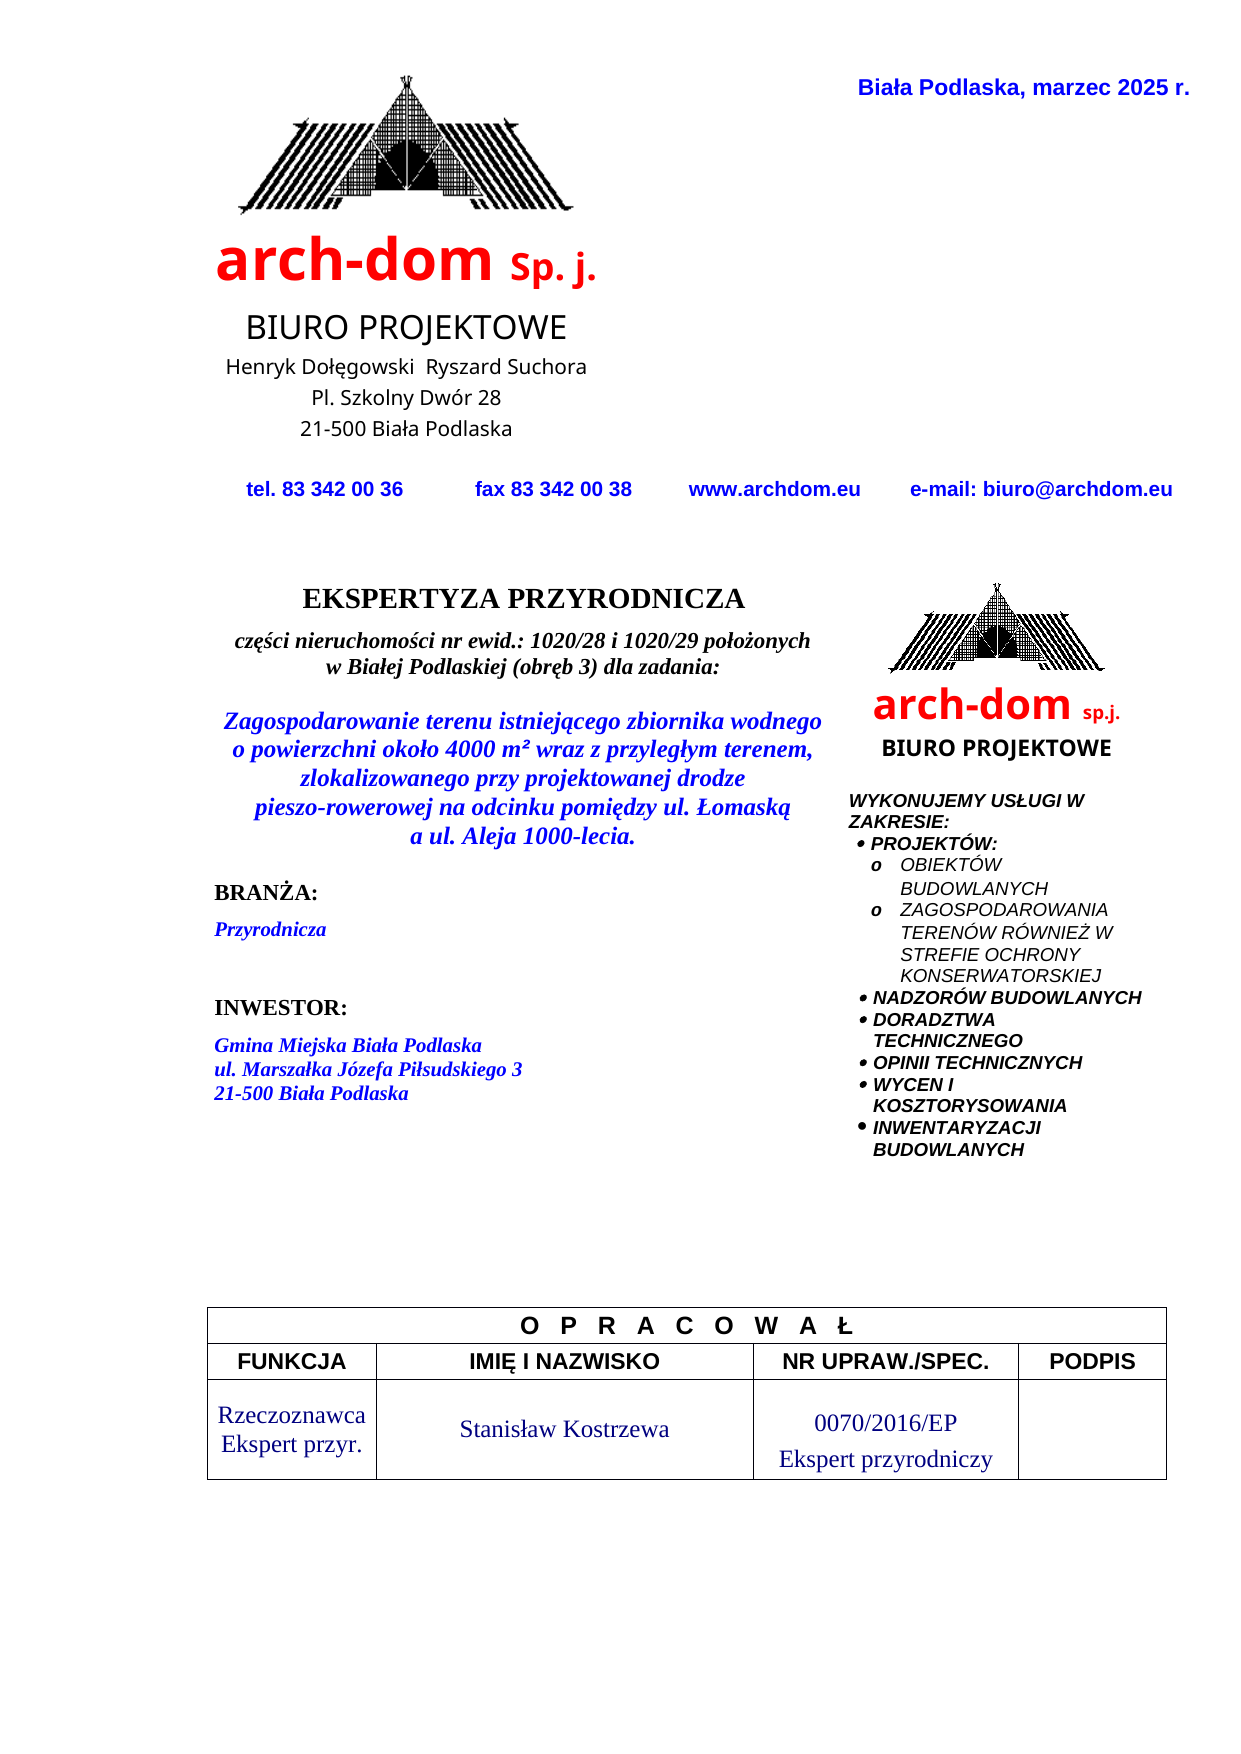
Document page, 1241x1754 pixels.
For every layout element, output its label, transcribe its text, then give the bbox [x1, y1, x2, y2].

table_cell 0070/2016/EP [754, 1380, 1018, 1437]
picture [237, 73, 575, 218]
table_cell INWESTOR: [207, 989, 841, 1027]
table_header OPRACOWAŁ [208, 1308, 1166, 1343]
table_cell części nieruchomości nr ewid.: 1020/28 i 1020/29 położonych w Białej Podlaskiej (obręb 3) dla zadania: Zagospodarowanie terenu istniejącego zbiornika wodnego o powierzchni około 4000 m² wraz z przyległym terenem, zlokalizowanego przy projektowanej drodze pieszo-rowerowej na odcinku pomiędzy ul. Łomaską a ul. Aleja 1000-lecia. [207, 621, 841, 873]
picture [887, 581, 1105, 675]
table_header arch-dom sp.j. BIURO PROJEKTOWE WYKONUJEMY USŁUGI W ZAKRESIE: PROJEKTÓW: OBIEKTÓW BUDOWLANYCH ZAGOSPODAROWANIA TERENÓW RÓWNIEŻ W STREFIE OCHRONY KONSERWATORSKIEJ NADZORÓW BUDOWLANYCH DORADZTWA TECHNICZNEGO OPINII TECHNICZNYCH WYCEN I KOSZTORYSOWANIA INWENTARYZACJI BUDOWLANYCH [841, 575, 1151, 1167]
table_cell Stanisław Kostrzewa [377, 1380, 753, 1478]
table_cell BRANŻA: [207, 873, 841, 911]
table_cell PODPIS [1019, 1344, 1166, 1378]
table_cell Gmina Miejska Biała Podlaska ul. Marszałka Józefa Piłsudskiego 3 21-500 Biała Podlaska [207, 1027, 841, 1167]
table_cell IMIĘ I NAZWISKO [377, 1344, 753, 1378]
table_cell Ekspert przyrodniczy [754, 1437, 1018, 1478]
table_cell NR UPRAW./SPEC. [754, 1344, 1018, 1378]
table_cell Rzeczoznawca Ekspert przyr. [208, 1380, 376, 1478]
table_cell Przyrodnicza [207, 911, 841, 988]
table_header EKSPERTYZA PRZYRODNICZA [207, 575, 841, 621]
table_cell FUNKCJA [208, 1344, 376, 1378]
table_cell [1019, 1380, 1166, 1478]
